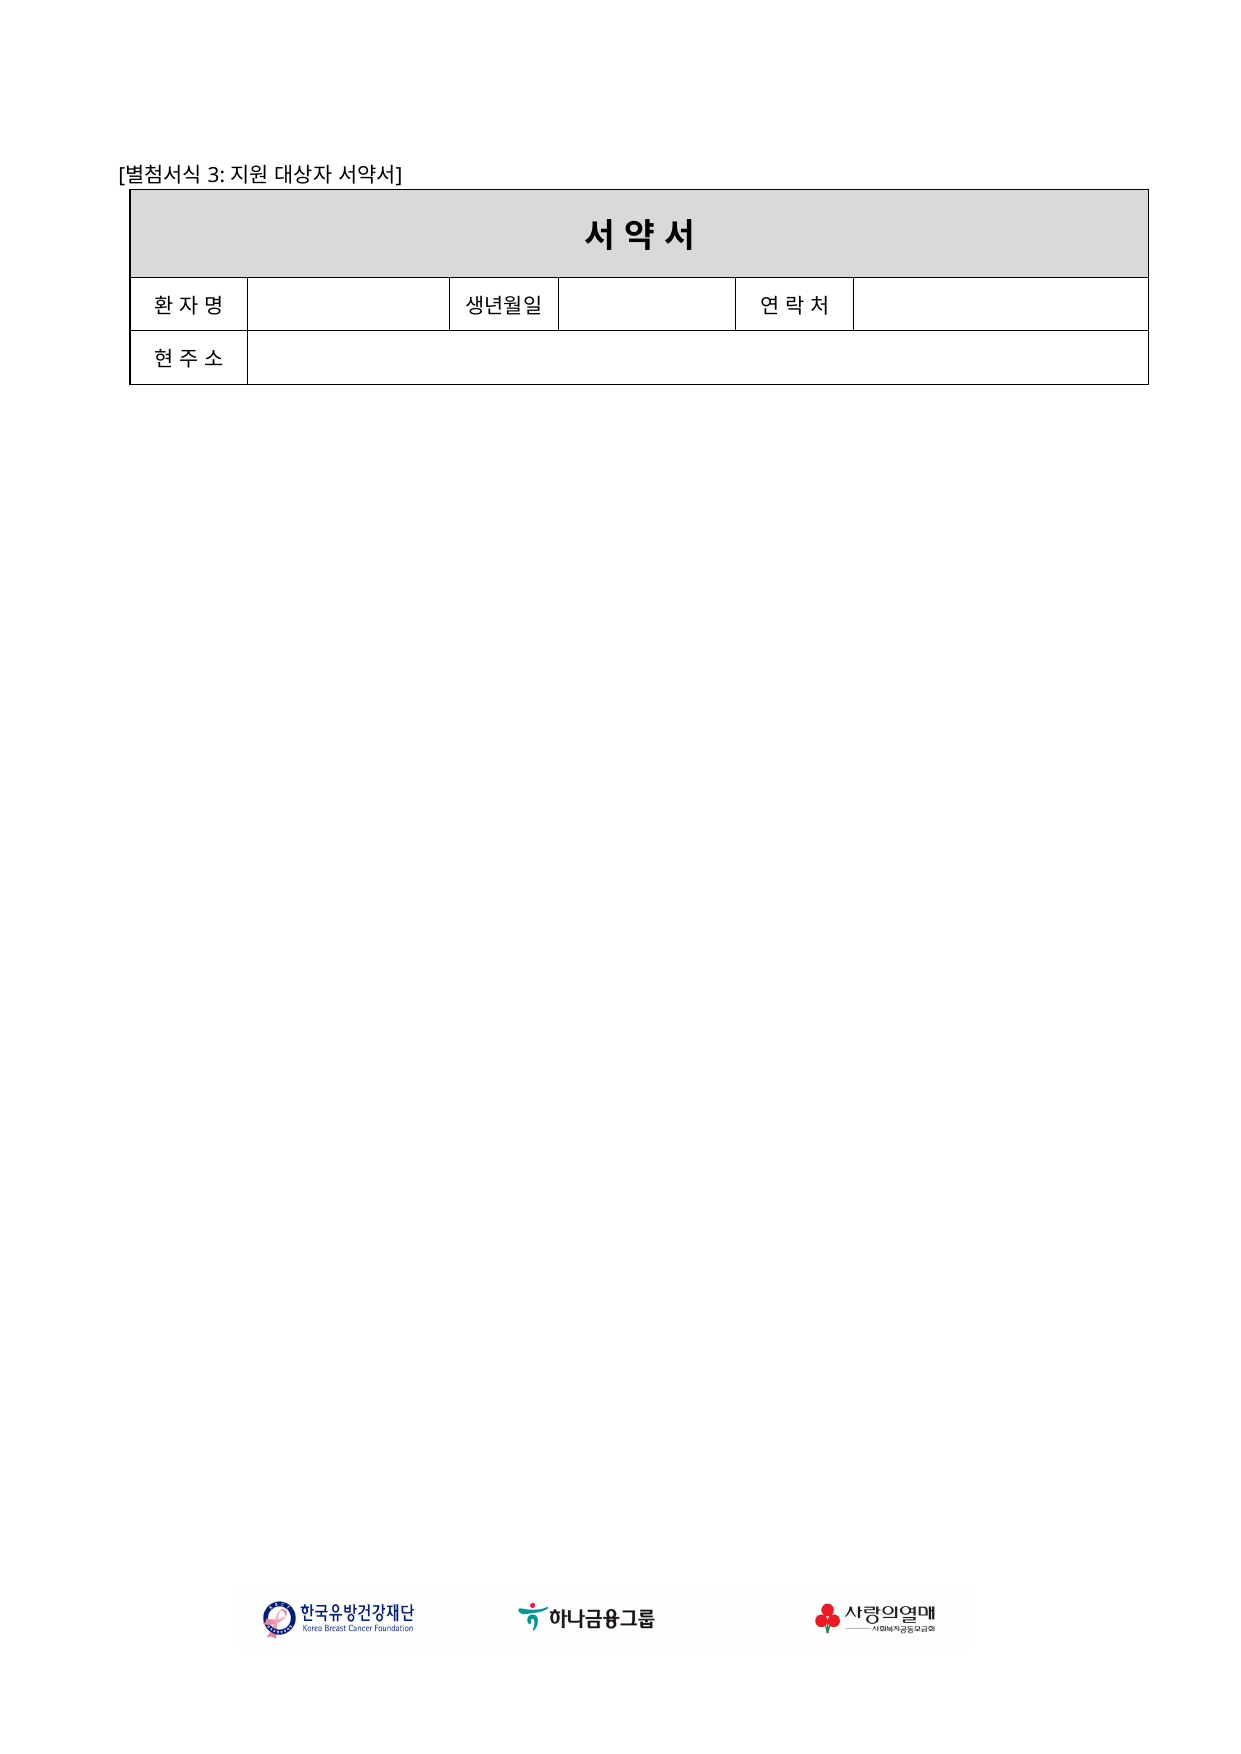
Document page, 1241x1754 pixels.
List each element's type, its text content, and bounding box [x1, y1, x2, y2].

picture [237, 1585, 971, 1651]
table_cell 현 주 소 [131, 331, 247, 383]
table_cell 생년월일 [450, 278, 558, 330]
table_cell [248, 331, 1148, 383]
table_header 서 약 서 [131, 190, 1148, 277]
table_cell 환 자 명 [131, 278, 247, 330]
table_cell [854, 278, 1148, 330]
table_cell [559, 278, 735, 330]
table_cell 연 락 처 [736, 278, 853, 330]
text [별첨서식 3: 지원 대상자 서약서] [118, 158, 1090, 189]
table_cell [248, 278, 449, 330]
